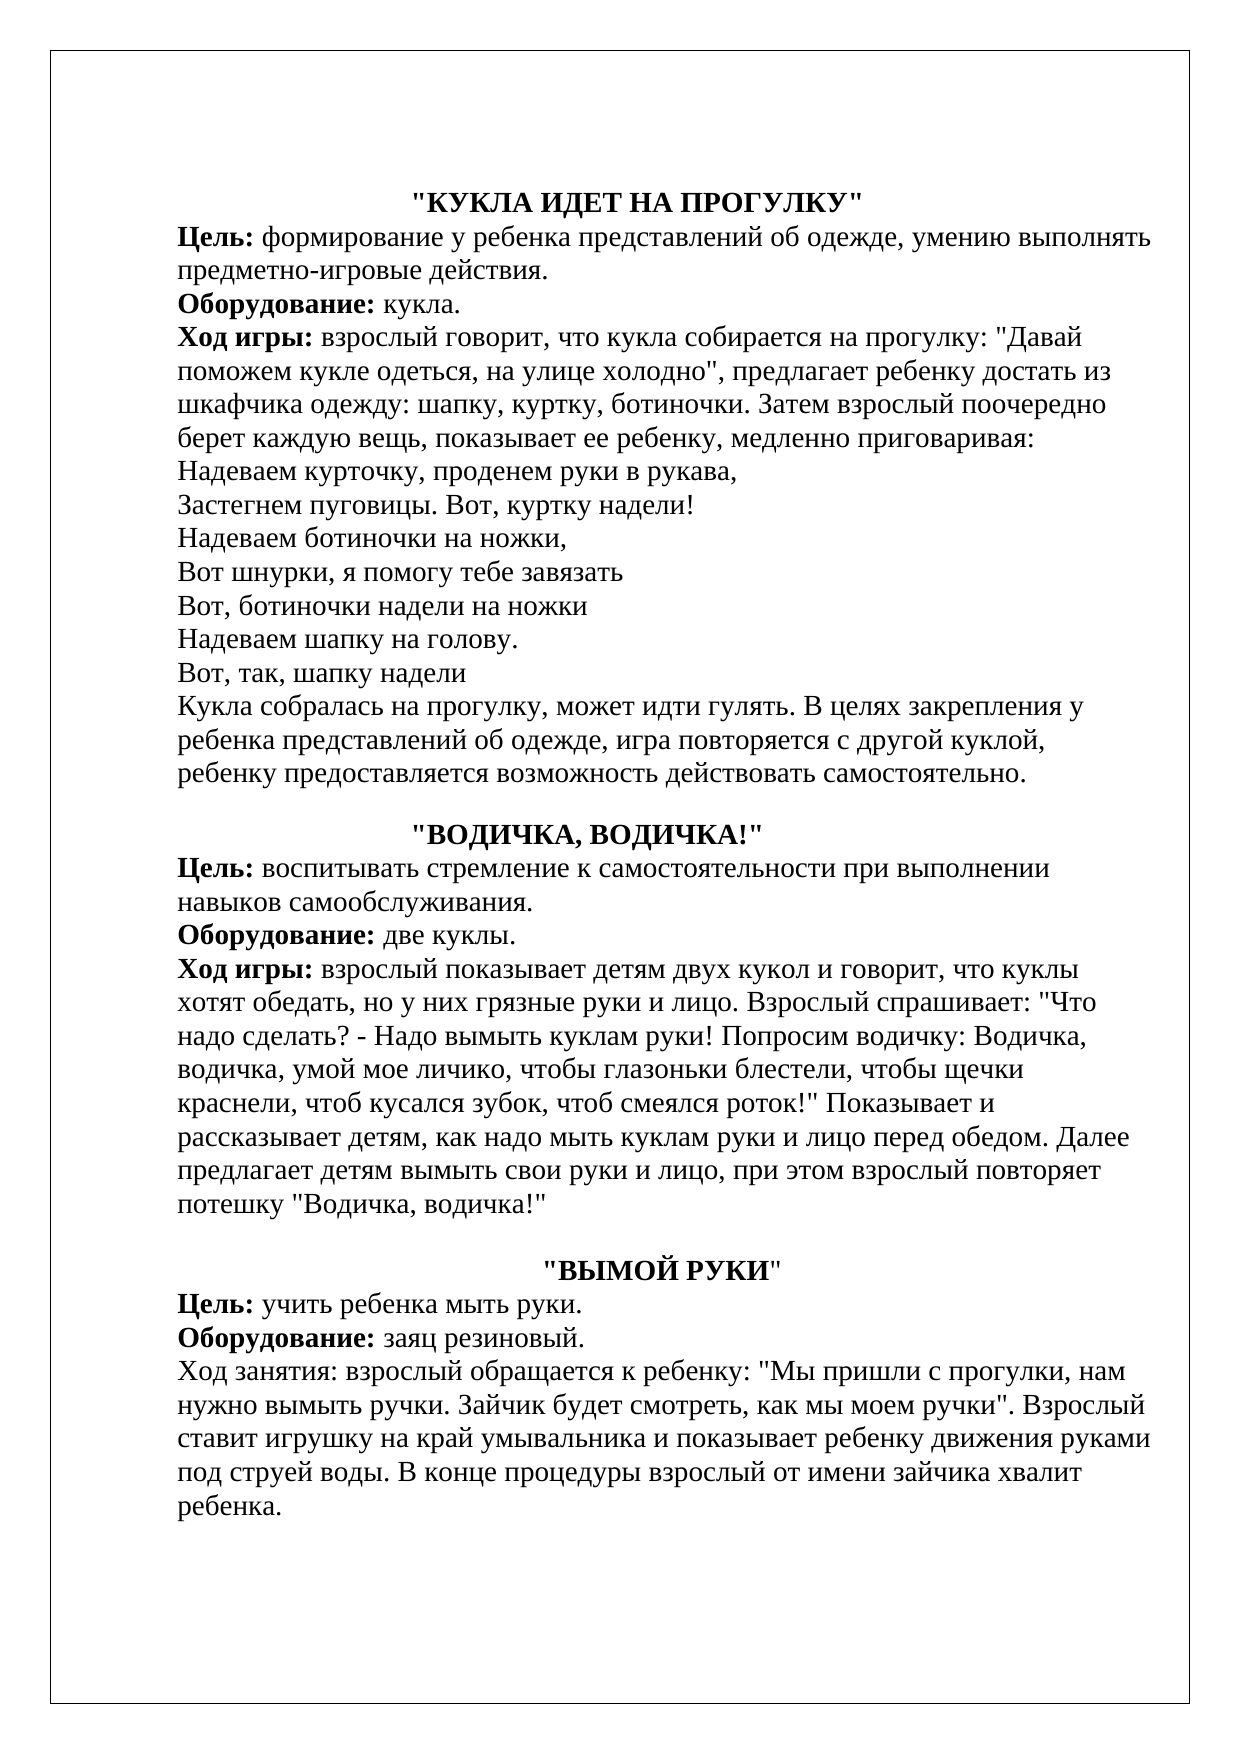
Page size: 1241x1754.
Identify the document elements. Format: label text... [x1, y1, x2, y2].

text "ВОДИЧКА, ВОДИЧКА!" Цель: воспитывать стремление к самостоятельности при выполнении навыков самообслуживания. Оборудование: две куклы. Ход игры: взрослый показывает детям двух кукол и говорит, что куклы хотят обедать, но у них грязные руки и лицо. Взрослый спрашивает: "Что надо сделать? - Надо вымыть куклам руки! Попросим водичку: Водичка, водичка, умой мое личико, чтобы глазоньки блестели, чтобы щечки краснели, чтоб кусался зубок, чтоб смеялся роток!" Показывает и рассказывает детям, как надо мыть куклам руки и лицо перед обедом. Далее предлагает детям вымыть свои руки и лицо, при этом взрослый повторяет потешку "Водичка, водичка!" [177, 817, 1152, 1219]
text "КУКЛА ИДЕТ НА ПРОГУЛКУ" Цель: формирование у ребенка представлений об одежде, умению выполнять предметно-игровые действия. Оборудование: кукла. Ход игры: взрослый говорит, что кукла собирается на прогулку: "Давай поможем кукле одеться, на улице холодно", предлагает ребенку достать из шкафчика одежду: шапку, куртку, ботиночки. Затем взрослый поочередно берет каждую вещь, показывает ее ребенку, медленно приговаривая: Надеваем курточку, проденем руки в рукава, Застегнем пуговицы. Вот, куртку надели! Надеваем ботиночки на ножки, Вот шнурки, я помогу тебе завязать Вот, ботиночки надели на ножки Надеваем шапку на голову. Вот, так, шапку надели Кукла собралась на прогулку, может идти гулять. В целях закрепления у ребенка представлений об одежде, игра повторяется с другой куклой, ребенку предоставляется возможность действовать самостоятельно. [177, 185, 1152, 789]
text "ВЫМОЙ РУКИ" Цель: учить ребенка мыть руки. Оборудование: заяц резиновый. Ход занятия: взрослый обращается к ребенку: "Мы пришли с прогулки, нам нужно вымыть ручки. Зайчик будет смотреть, как мы моем ручки". Взрослый ставит игрушку на край умывальника и показывает ребенку движения руками под струей воды. В конце процедуры взрослый от имени зайчика хвалит ребенка. [177, 1253, 1152, 1521]
